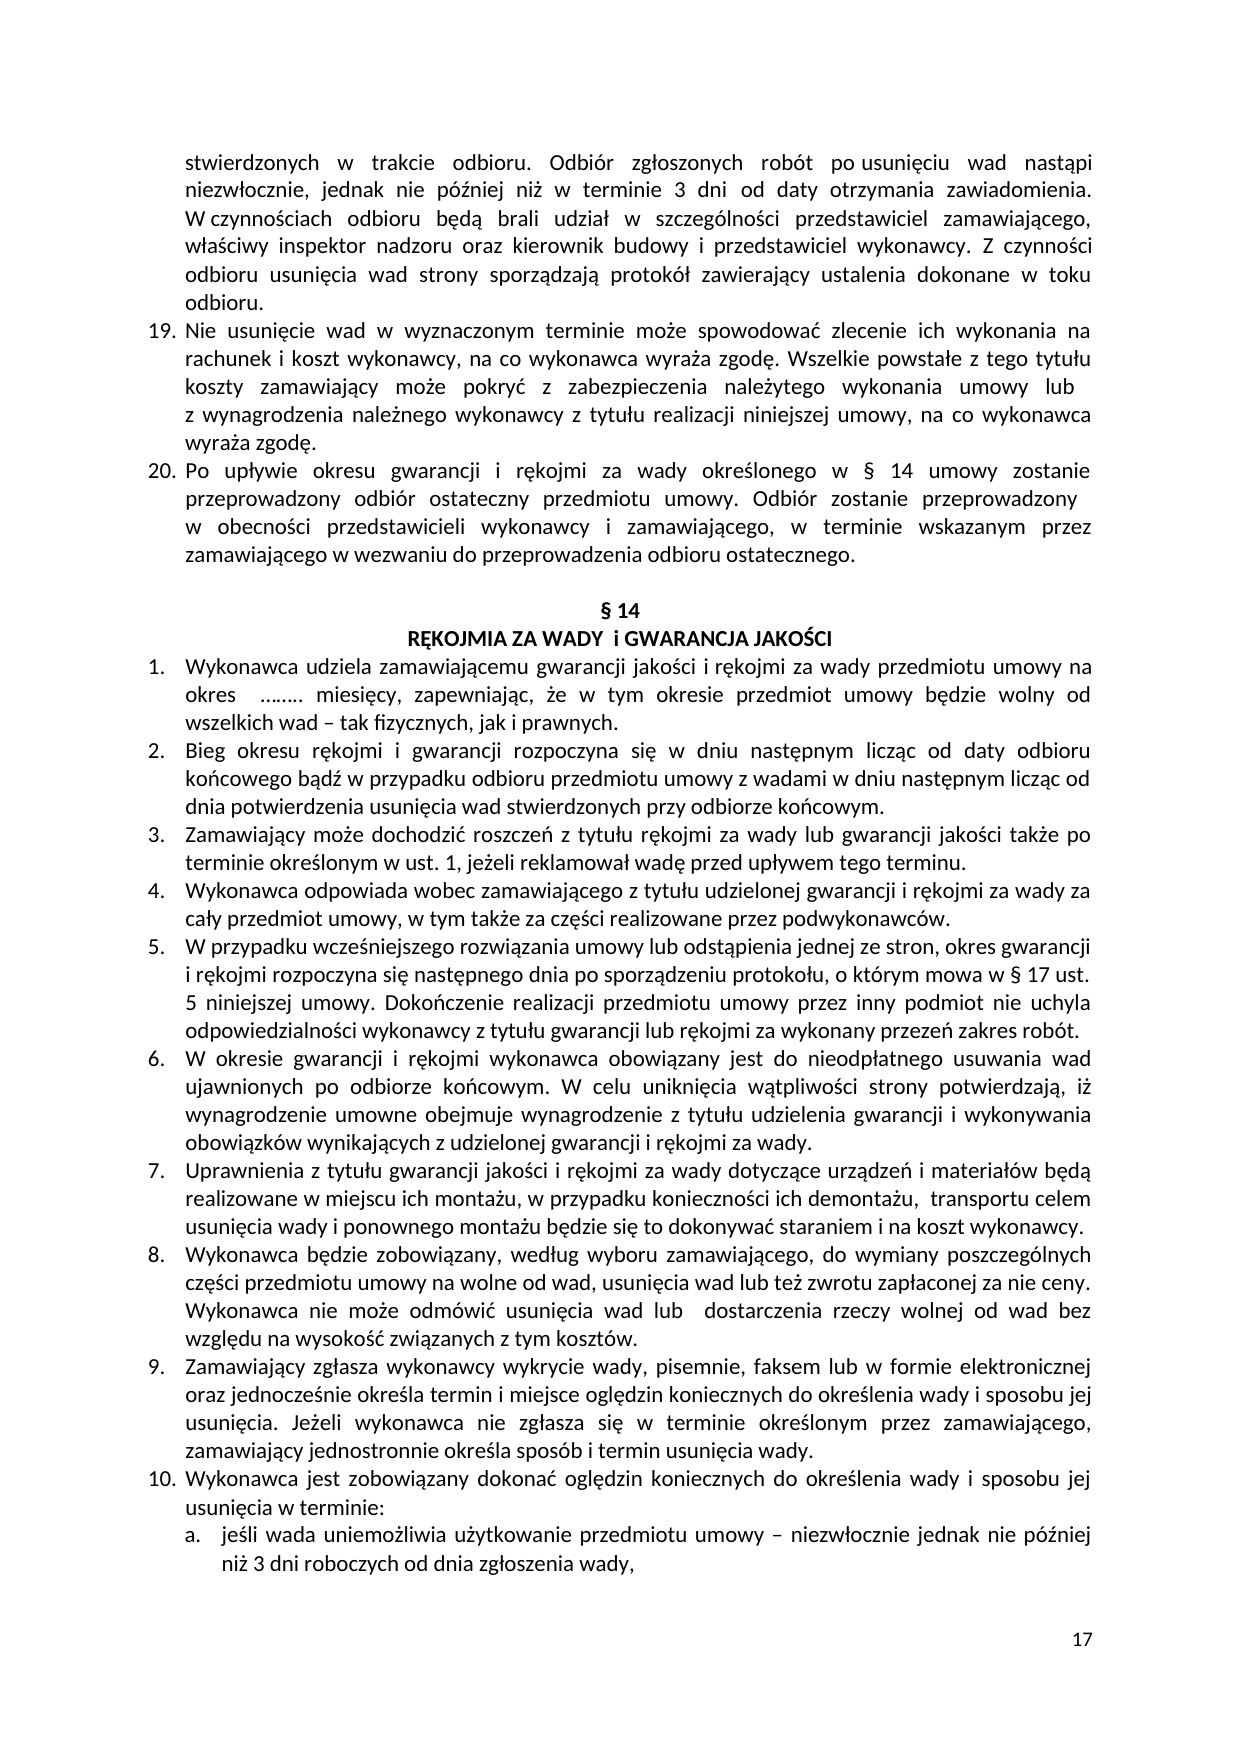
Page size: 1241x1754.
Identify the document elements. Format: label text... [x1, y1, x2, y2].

text RĘKOJMIA ZA WADY i GWARANCJA JAKOŚCI [148, 624, 1093, 652]
list W przypadku wcześniejszego rozwiązania umowy lub odstąpienia jednej ze stron, okres gwarancji i rękojmi rozpoczyna się następnego dnia po sporządzeniu protokołu, o którym mowa w § 17 ust. 5 niniejszej umowy. Dokończenie realizacji przedmiotu umowy przez inny podmiot nie uchyla odpowiedzialności wykonawcy z tytułu gwarancji lub rękojmi za wykonany przezeń zakres robót. [148, 932, 1093, 1044]
list Po upływie okresu gwarancji i rękojmi za wady określonego w § 14 umowy zostanie przeprowadzony odbiór ostateczny przedmiotu umowy. Odbiór zostanie przeprowadzony w obecności przedstawicieli wykonawcy i zamawiającego, w terminie wskazanym przez zamawiającego w wezwaniu do przeprowadzenia odbioru ostatecznego. [148, 456, 1093, 568]
list W okresie gwarancji i rękojmi wykonawca obowiązany jest do nieodpłatnego usuwania wad ujawnionych po odbiorze końcowym. W celu uniknięcia wątpliwości strony potwierdzają, iż wynagrodzenie umowne obejmuje wynagrodzenie z tytułu udzielenia gwarancji i wykonywania obowiązków wynikających z udzielonej gwarancji i rękojmi za wady. [148, 1044, 1093, 1156]
list Zamawiający może dochodzić roszczeń z tytułu rękojmi za wady lub gwarancji jakości także po terminie określonym w ust. 1, jeżeli reklamował wadę przed upływem tego terminu. [148, 820, 1093, 876]
list Wykonawca będzie zobowiązany, według wyboru zamawiającego, do wymiany poszczególnych części przedmiotu umowy na wolne od wad, usunięcia wad lub też zwrotu zapłaconej za nie ceny. Wykonawca nie może odmówić usunięcia wad lub dostarczenia rzeczy wolnej od wad bez względu na wysokość związanych z tym kosztów. [148, 1240, 1093, 1352]
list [148, 148, 1093, 316]
list Wykonawca odpowiada wobec zamawiającego z tytułu udzielonej gwarancji i rękojmi za wady za cały przedmiot umowy, w tym także za części realizowane przez podwykonawców. [148, 876, 1093, 932]
list Uprawnienia z tytułu gwarancji jakości i rękojmi za wady dotyczące urządzeń i materiałów będą realizowane w miejscu ich montażu, w przypadku konieczności ich demontażu, transportu celem usunięcia wady i ponownego montażu będzie się to dokonywać staraniem i na koszt wykonawcy. [148, 1156, 1093, 1240]
list Wykonawca udziela zamawiającemu gwarancji jakości i rękojmi za wady przedmiotu umowy na okres …….. miesięcy, zapewniając, że w tym okresie przedmiot umowy będzie wolny od wszelkich wad – tak fizycznych, jak i prawnych. [148, 652, 1093, 736]
text § 14 [148, 596, 1093, 624]
list Bieg okresu rękojmi i gwarancji rozpoczyna się w dniu następnym licząc od daty odbioru końcowego bądź w przypadku odbioru przedmiotu umowy z wadami w dniu następnym licząc od dnia potwierdzenia usunięcia wad stwierdzonych przy odbiorze końcowym. [148, 736, 1093, 820]
list Zamawiający zgłasza wykonawcy wykrycie wady, pisemnie, faksem lub w formie elektronicznej oraz jednocześnie określa termin i miejsce oględzin koniecznych do określenia wady i sposobu jej usunięcia. Jeżeli wykonawca nie zgłasza się w terminie określonym przez zamawiającego, zamawiający jednostronnie określa sposób i termin usunięcia wady. [148, 1352, 1093, 1464]
list Nie usunięcie wad w wyznaczonym terminie może spowodować zlecenie ich wykonania na rachunek i koszt wykonawcy, na co wykonawca wyraża zgodę. Wszelkie powstałe z tego tytułu koszty zamawiający może pokryć z zabezpieczenia należytego wykonania umowy lub z wynagrodzenia należnego wykonawcy z tytułu realizacji niniejszej umowy, na co wykonawca wyraża zgodę. [148, 316, 1093, 456]
list jeśli wada uniemożliwia użytkowanie przedmiotu umowy – niezwłocznie jednak nie później niż 3 dni roboczych od dnia zgłoszenia wady, [184, 1521, 1093, 1577]
list Wykonawca jest zobowiązany dokonać oględzin koniecznych do określenia wady i sposobu jej usunięcia w terminie: [148, 1464, 1093, 1521]
